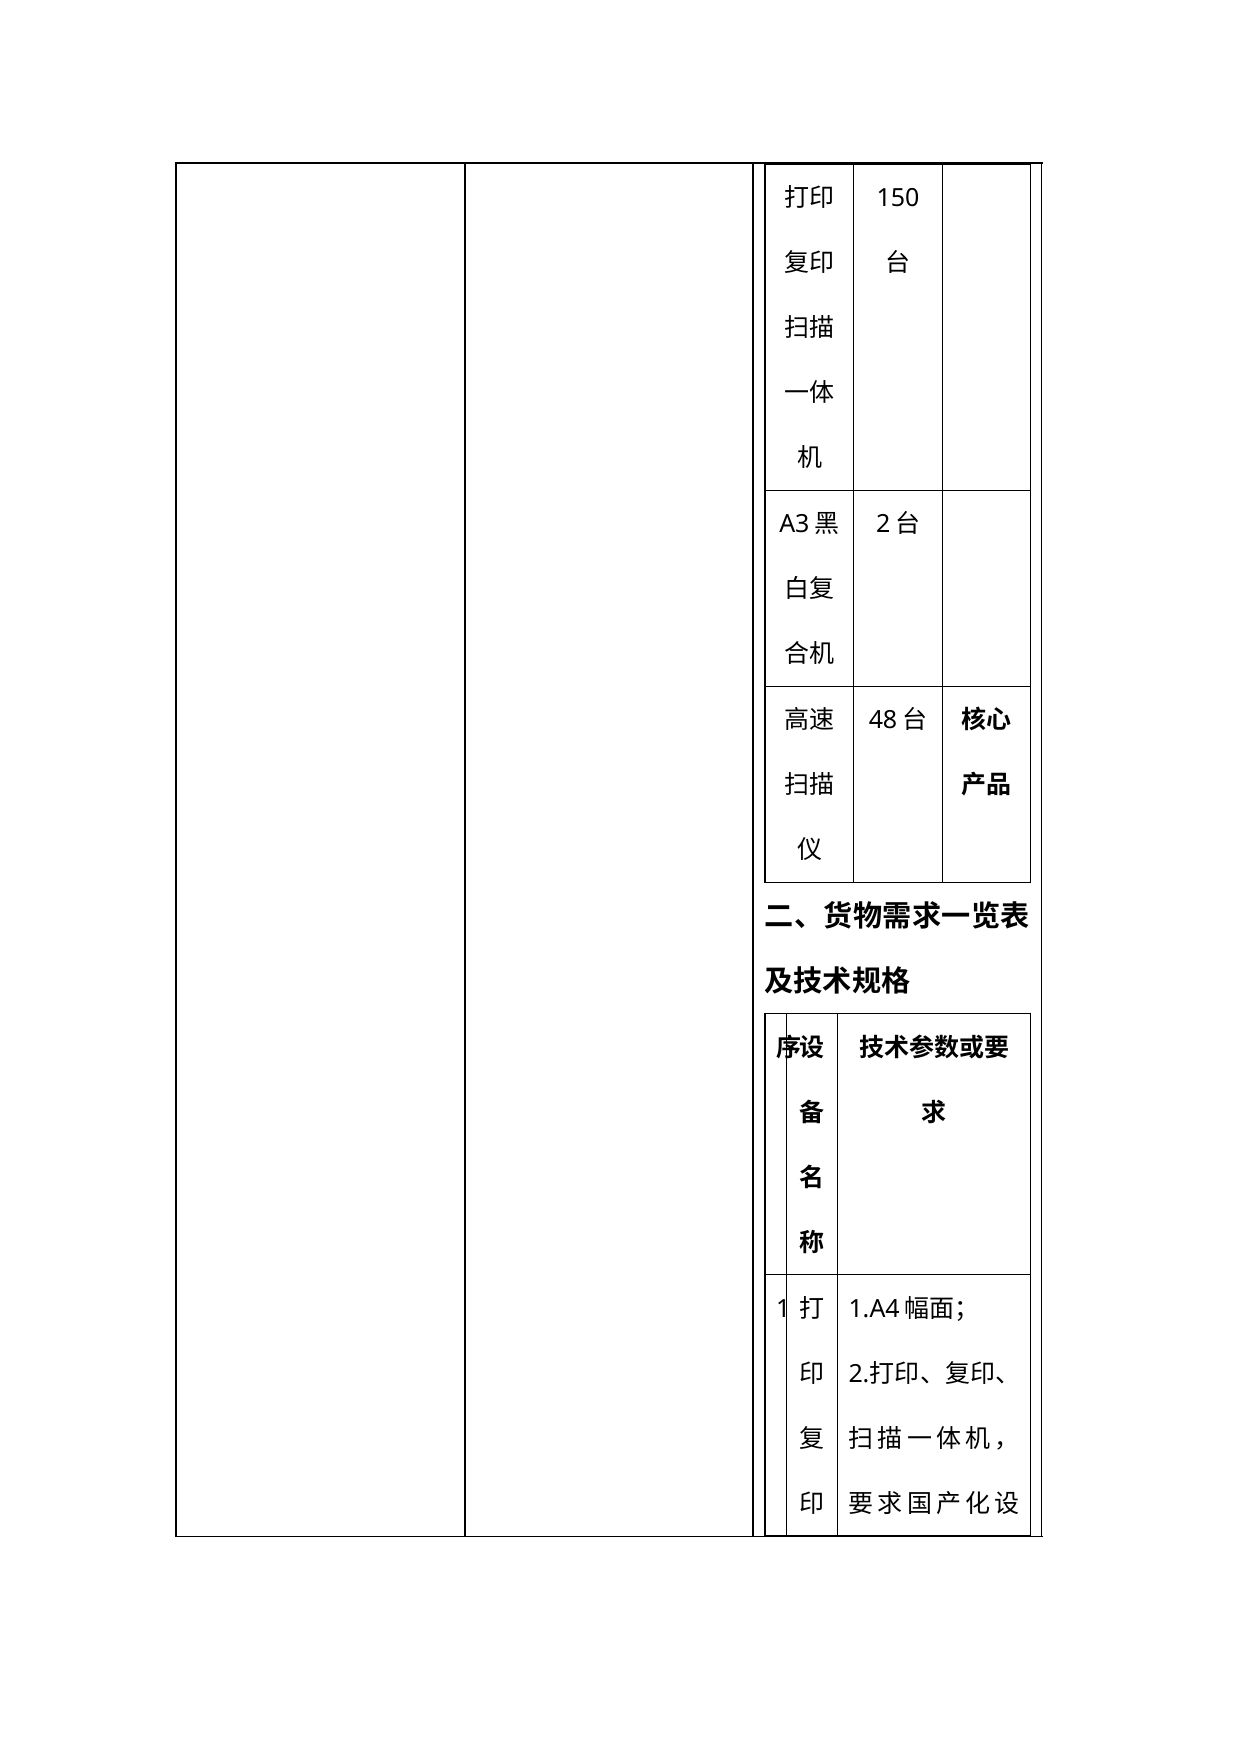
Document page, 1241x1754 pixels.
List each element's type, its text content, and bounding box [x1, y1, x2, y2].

table_cell 1 [177, 164, 464, 1536]
table_cell [466, 164, 752, 1536]
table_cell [754, 164, 1041, 1536]
